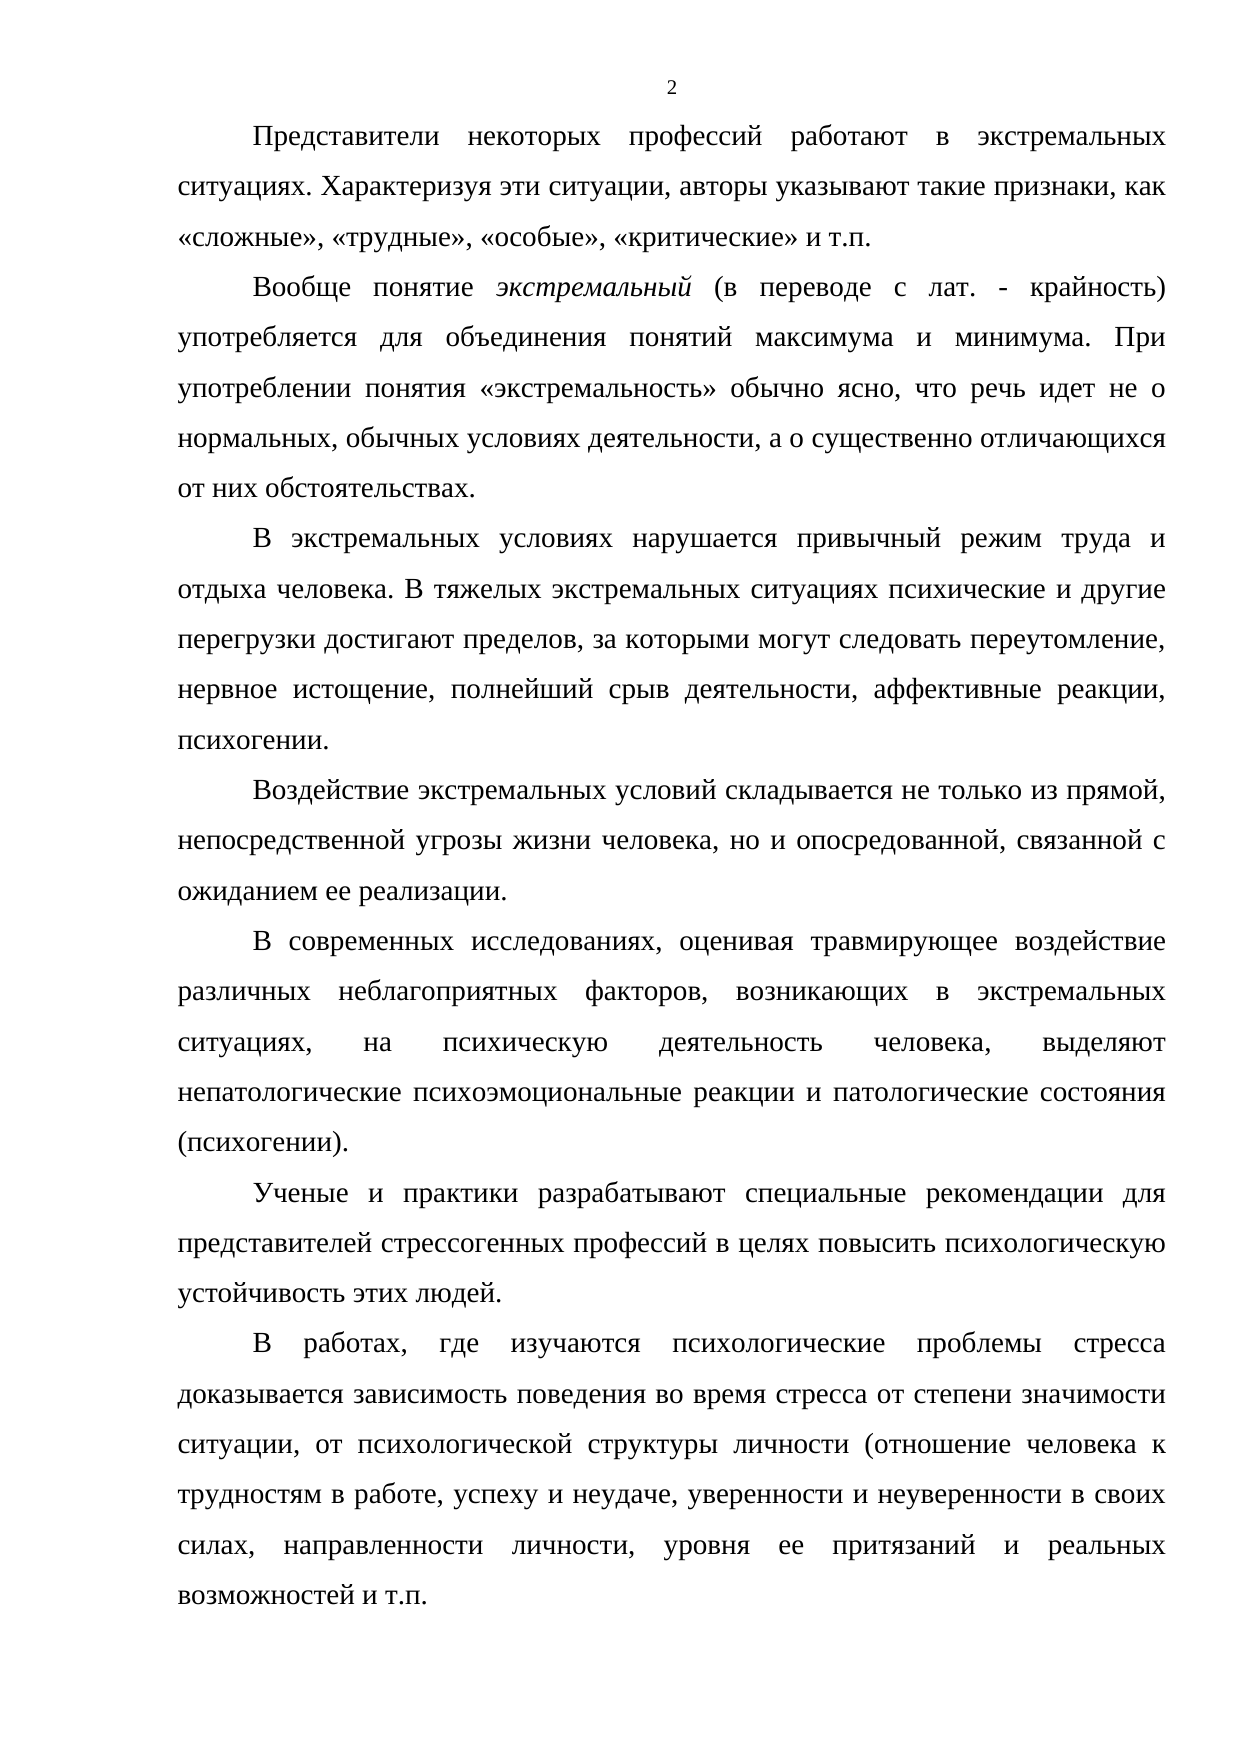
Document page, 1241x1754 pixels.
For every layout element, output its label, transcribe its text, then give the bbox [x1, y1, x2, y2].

text В современных исследованиях, оценивая травмирующее воздействие различных неблагоприятных факторов, возникающих в экстремальных ситуациях, на психическую деятельность человека, выделяют непатологические психоэмоциональные реакции и патологические состояния (психогении). [177, 923, 1167, 1158]
text Воздействие экстремальных условий складывается не только из прямой, непосредственной угрозы жизни человека, но и опосредованной, связанной с ожиданием ее реализации. [177, 772, 1167, 906]
text В работах, где изучаются психологические проблемы стресса доказывается зависимость поведения во время стресса от степени значимости ситуации, от психологической структуры личности (отношение человека к трудностям в работе, успеху и неудаче, уверенности и неуверенности в своих силах, направленности личности, уровня ее притязаний и реальных возможностей и т.п. [177, 1326, 1167, 1611]
text Вообще понятие экстремальный (в переводе с лат. - крайность) употребляется для объединения понятий максимума и минимума. При употреблении понятия «экстремальность» обычно ясно, что речь идет не о нормальных, обычных условиях деятельности, а о существенно отличающихся от них обстоятельствах. [177, 269, 1167, 504]
text Ученые и практики разрабатывают специальные рекомендации для представителей стрессогенных профессий в целях повысить психологическую устойчивость этих людей. [177, 1175, 1167, 1309]
text В экстремальных условиях нарушается привычный режим труда и отдыха человека. В тяжелых экстремальных ситуациях психические и другие перегрузки достигают пределов, за которыми могут следовать переутомление, нервное истощение, полнейший срыв деятельности, аффективные реакции, психогении. [177, 521, 1167, 755]
text Представители некоторых профессий работают в экстремальных ситуациях. Характеризуя эти ситуации, авторы указывают такие признаки, как «сложные», «трудные», «особые», «критические» и т.п. [177, 118, 1167, 252]
